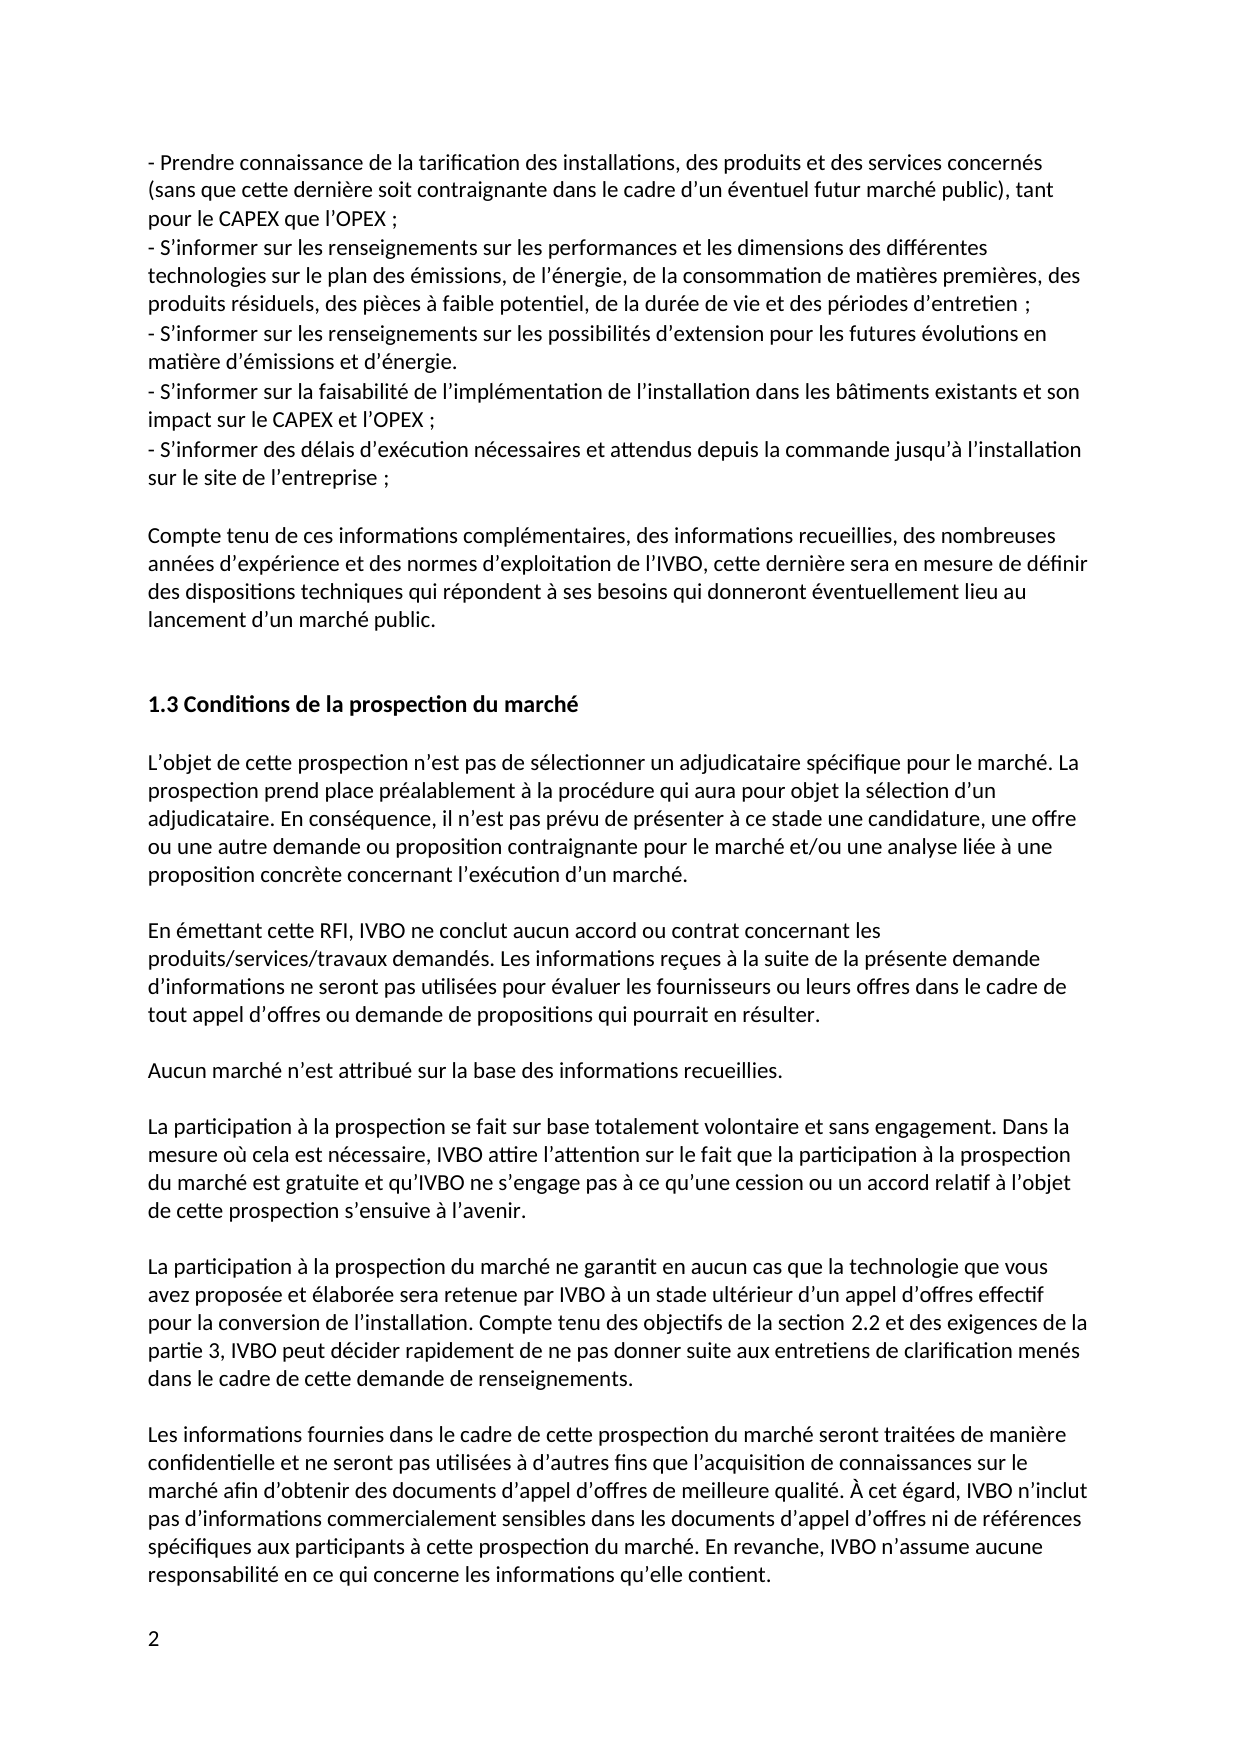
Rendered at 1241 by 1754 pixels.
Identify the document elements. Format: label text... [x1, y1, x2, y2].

text - Prendre connaissance de la tarification des installations, des produits et des services concernés (sans que cette dernière soit contraignante dans le cadre d’un éventuel futur marché public), tant pour le CAPEX que l’OPEX ; [148, 148, 1093, 232]
text La participation à la prospection du marché ne garantit en aucun cas que la technologie que vous avez proposée et élaborée sera retenue par IVBO à un stade ultérieur d’un appel d’offres effectif pour la conversion de l’installation. Compte tenu des objectifs de la section 2.2 et des exigences de la partie 3, IVBO peut décider rapidement de ne pas donner suite aux entretiens de clarification menés dans le cadre de cette demande de renseignements. [148, 1252, 1093, 1392]
text - S’informer sur les renseignements sur les possibilités d’extension pour les futures évolutions en matière d’émissions et d’énergie. [148, 319, 1093, 376]
text - S’informer sur les renseignements sur les performances et les dimensions des différentes technologies sur le plan des émissions, de l’énergie, de la consommation de matières premières, des produits résiduels, des pièces à faible potentiel, de la durée de vie et des périodes d’entretien ; [148, 233, 1093, 318]
text Aucun marché n’est attribué sur la base des informations recueillies. [148, 1056, 1093, 1084]
text Compte tenu de ces informations complémentaires, des informations recueillies, des nombreuses années d’expérience et des normes d’exploitation de l’IVBO, cette dernière sera en mesure de définir des dispositions techniques qui répondent à ses besoins qui donneront éventuellement lieu au lancement d’un marché public. [148, 521, 1093, 633]
text - S’informer des délais d’exécution nécessaires et attendus depuis la commande jusqu’à l’installation sur le site de l’entreprise ; [148, 435, 1093, 491]
text Les informations fournies dans le cadre de cette prospection du marché seront traitées de manière confidentielle et ne seront pas utilisées à d’autres fins que l’acquisition de connaissances sur le marché afin d’obtenir des documents d’appel d’offres de meilleure qualité. À cet égard, IVBO n’inclut pas d’informations commercialement sensibles dans les documents d’appel d’offres ni de références spécifiques aux participants à cette prospection du marché. En revanche, IVBO n’assume aucune responsabilité en ce qui concerne les informations qu’elle contient. [148, 1420, 1093, 1588]
text 1.3 Conditions de la prospection du marché [148, 689, 1093, 719]
text L’objet de cette prospection n’est pas de sélectionner un adjudicataire spécifique pour le marché. La prospection prend place préalablement à la procédure qui aura pour objet la sélection d’un adjudicataire. En conséquence, il n’est pas prévu de présenter à ce stade une candidature, une offre ou une autre demande ou proposition contraignante pour le marché et/ou une analyse liée à une proposition concrète concernant l’exécution d’un marché. [148, 748, 1093, 888]
text En émettant cette RFI, IVBO ne conclut aucun accord ou contrat concernant les produits/services/travaux demandés. Les informations reçues à la suite de la présente demande d’informations ne seront pas utilisées pour évaluer les fournisseurs ou leurs offres dans le cadre de tout appel d’offres ou demande de propositions qui pourrait en résulter. [148, 916, 1093, 1028]
text La participation à la prospection se fait sur base totalement volontaire et sans engagement. Dans la mesure où cela est nécessaire, IVBO attire l’attention sur le fait que la participation à la prospection du marché est gratuite et qu’IVBO ne s’engage pas à ce qu’une cession ou un accord relatif à l’objet de cette prospection s’ensuive à l’avenir. [148, 1112, 1093, 1224]
text - S’informer sur la faisabilité de l’implémentation de l’installation dans les bâtiments existants et son impact sur le CAPEX et l’OPEX ; [148, 377, 1093, 433]
